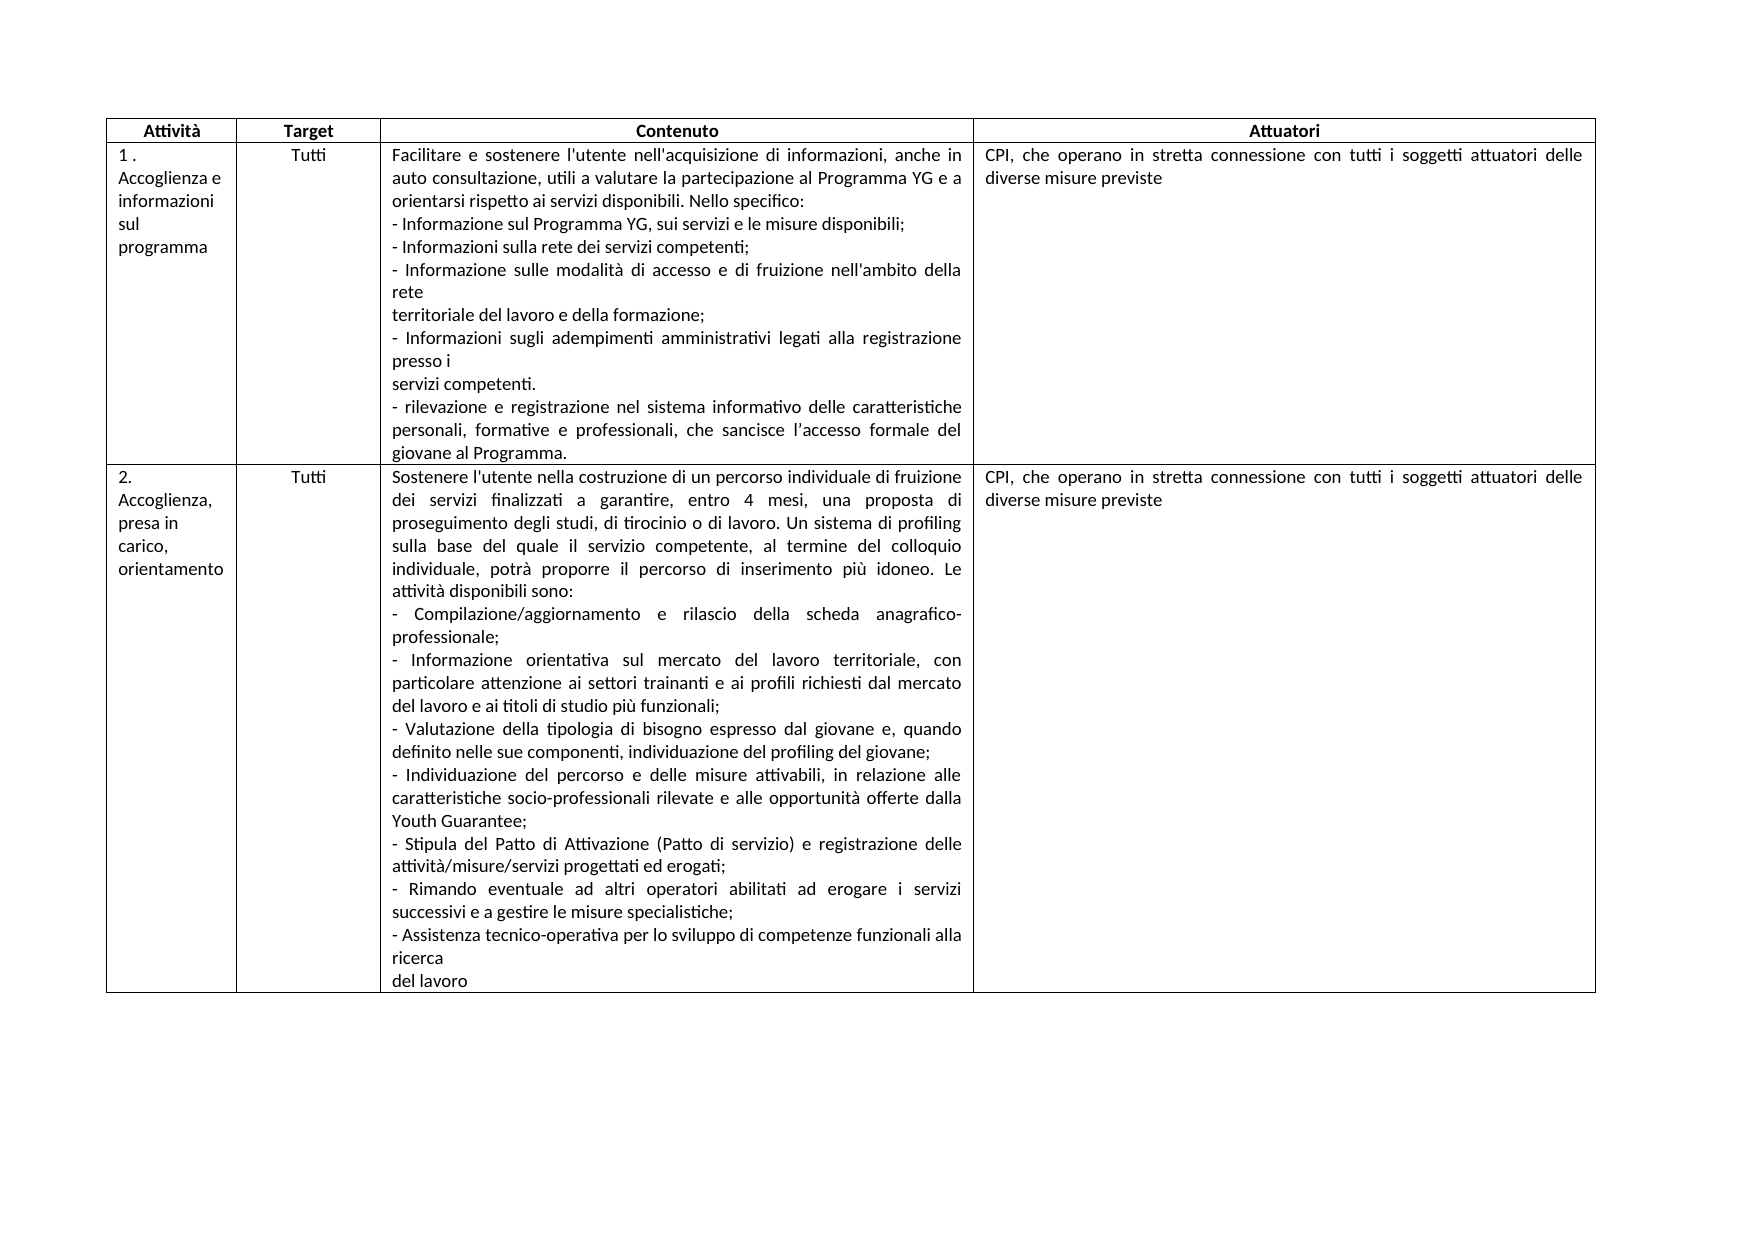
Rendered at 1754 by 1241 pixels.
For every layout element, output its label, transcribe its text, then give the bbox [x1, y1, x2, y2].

table_header Attività [107, 119, 236, 142]
table_cell Tutti [237, 465, 380, 992]
table_cell Facilitare e sostenere l'utente nell'acquisizione di informazioni, anche in auto consultazione, utili a valutare la partecipazione al Programma YG e a orientarsi rispetto ai servizi disponibili. Nello specifico: - Informazione sul Programma YG, sui servizi e le misure disponibili; - Informazioni sulla rete dei servizi competenti; - Informazione sulle modalità di accesso e di fruizione nell'ambito della rete territoriale del lavoro e della formazione; - Informazioni sugli adempimenti amministrativi legati alla registrazione presso i servizi competenti. - rilevazione e registrazione nel sistema informativo delle caratteristiche personali, formative e professionali, che sancisce l’accesso formale del giovane al Programma. [381, 143, 973, 464]
table_header Target [237, 119, 380, 142]
table_cell CPI, che operano in stretta connessione con tutti i soggetti attuatori delle diverse misure previste [974, 465, 1595, 992]
table_header Attuatori [974, 119, 1595, 142]
table_cell CPI, che operano in stretta connessione con tutti i soggetti attuatori delle diverse misure previste [974, 143, 1595, 464]
table_cell Sostenere l'utente nella costruzione di un percorso individuale di fruizione dei servizi finalizzati a garantire, entro 4 mesi, una proposta di proseguimento degli studi, di tirocinio o di lavoro. Un sistema di profiling sulla base del quale il servizio competente, al termine del colloquio individuale, potrà proporre il percorso di inserimento più idoneo. Le attività disponibili sono: - Compilazione/aggiornamento e rilascio della scheda anagrafico-professionale; - Informazione orientativa sul mercato del lavoro territoriale, con particolare attenzione ai settori trainanti e ai profili richiesti dal mercato del lavoro e ai titoli di studio più funzionali; - Valutazione della tipologia di bisogno espresso dal giovane e, quando definito nelle sue componenti, individuazione del profiling del giovane; - Individuazione del percorso e delle misure attivabili, in relazione alle caratteristiche socio-professionali rilevate e alle opportunità offerte dalla Youth Guarantee; - Stipula del Patto di Attivazione (Patto di servizio) e registrazione delle attività/misure/servizi progettati ed erogati; - Rimando eventuale ad altri operatori abilitati ad erogare i servizi successivi e a gestire le misure specialistiche; - Assistenza tecnico-operativa per lo sviluppo di competenze funzionali alla ricerca del lavoro [381, 465, 973, 992]
table_header Contenuto [381, 119, 973, 142]
table_cell Tutti [237, 143, 380, 464]
table_cell 1 . Accoglienza e informazioni sul programma [107, 143, 236, 464]
table_cell 2. Accoglienza, presa in carico, orientamento [107, 465, 236, 992]
